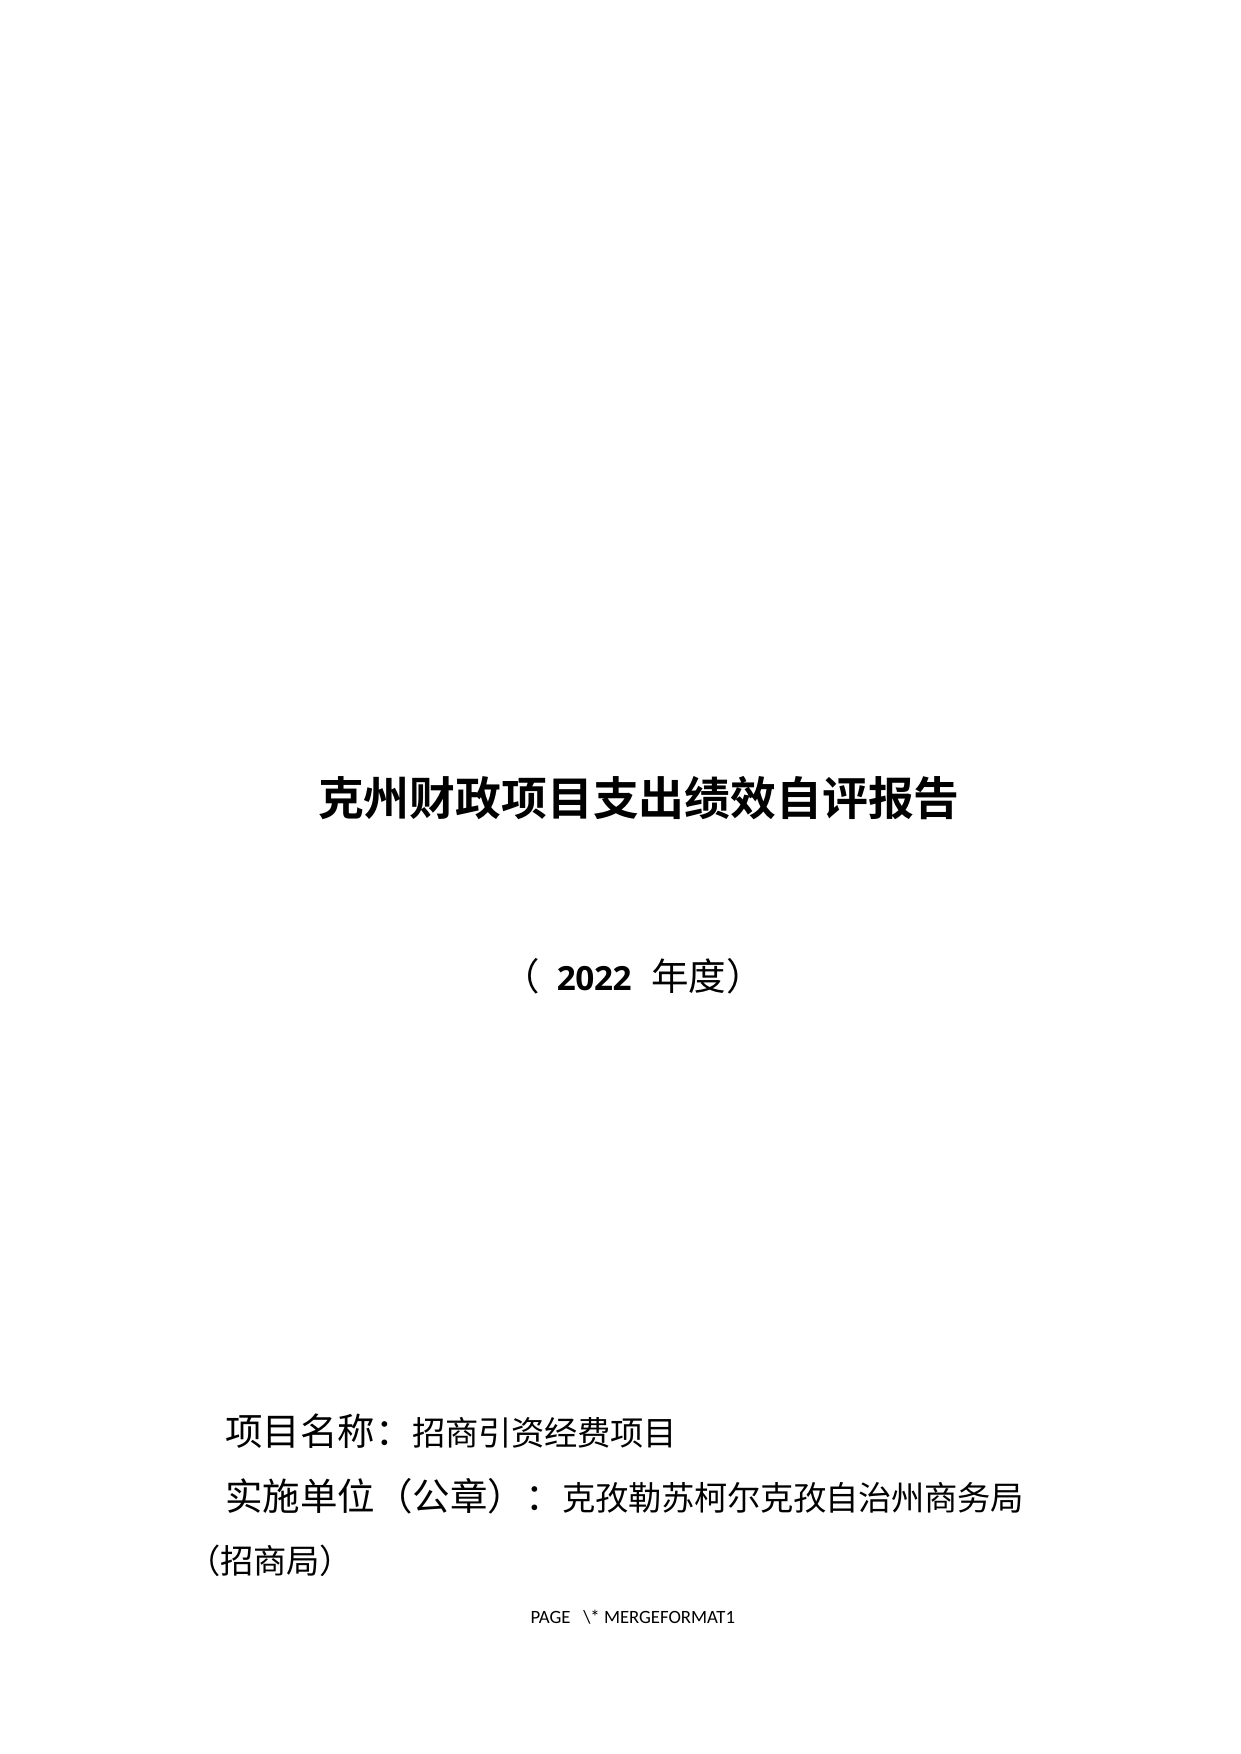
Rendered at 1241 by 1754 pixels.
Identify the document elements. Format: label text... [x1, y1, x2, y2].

text 实施单位（公章）：克孜勒苏柯尔克孜自治州商务局（招商局） [187, 1462, 1078, 1592]
text 项目名称：招商引资经费项目 [187, 1397, 1078, 1462]
text （ 2022 年度） [187, 942, 1078, 1007]
text 克州财政项目支出绩效自评报告 [187, 747, 1078, 844]
